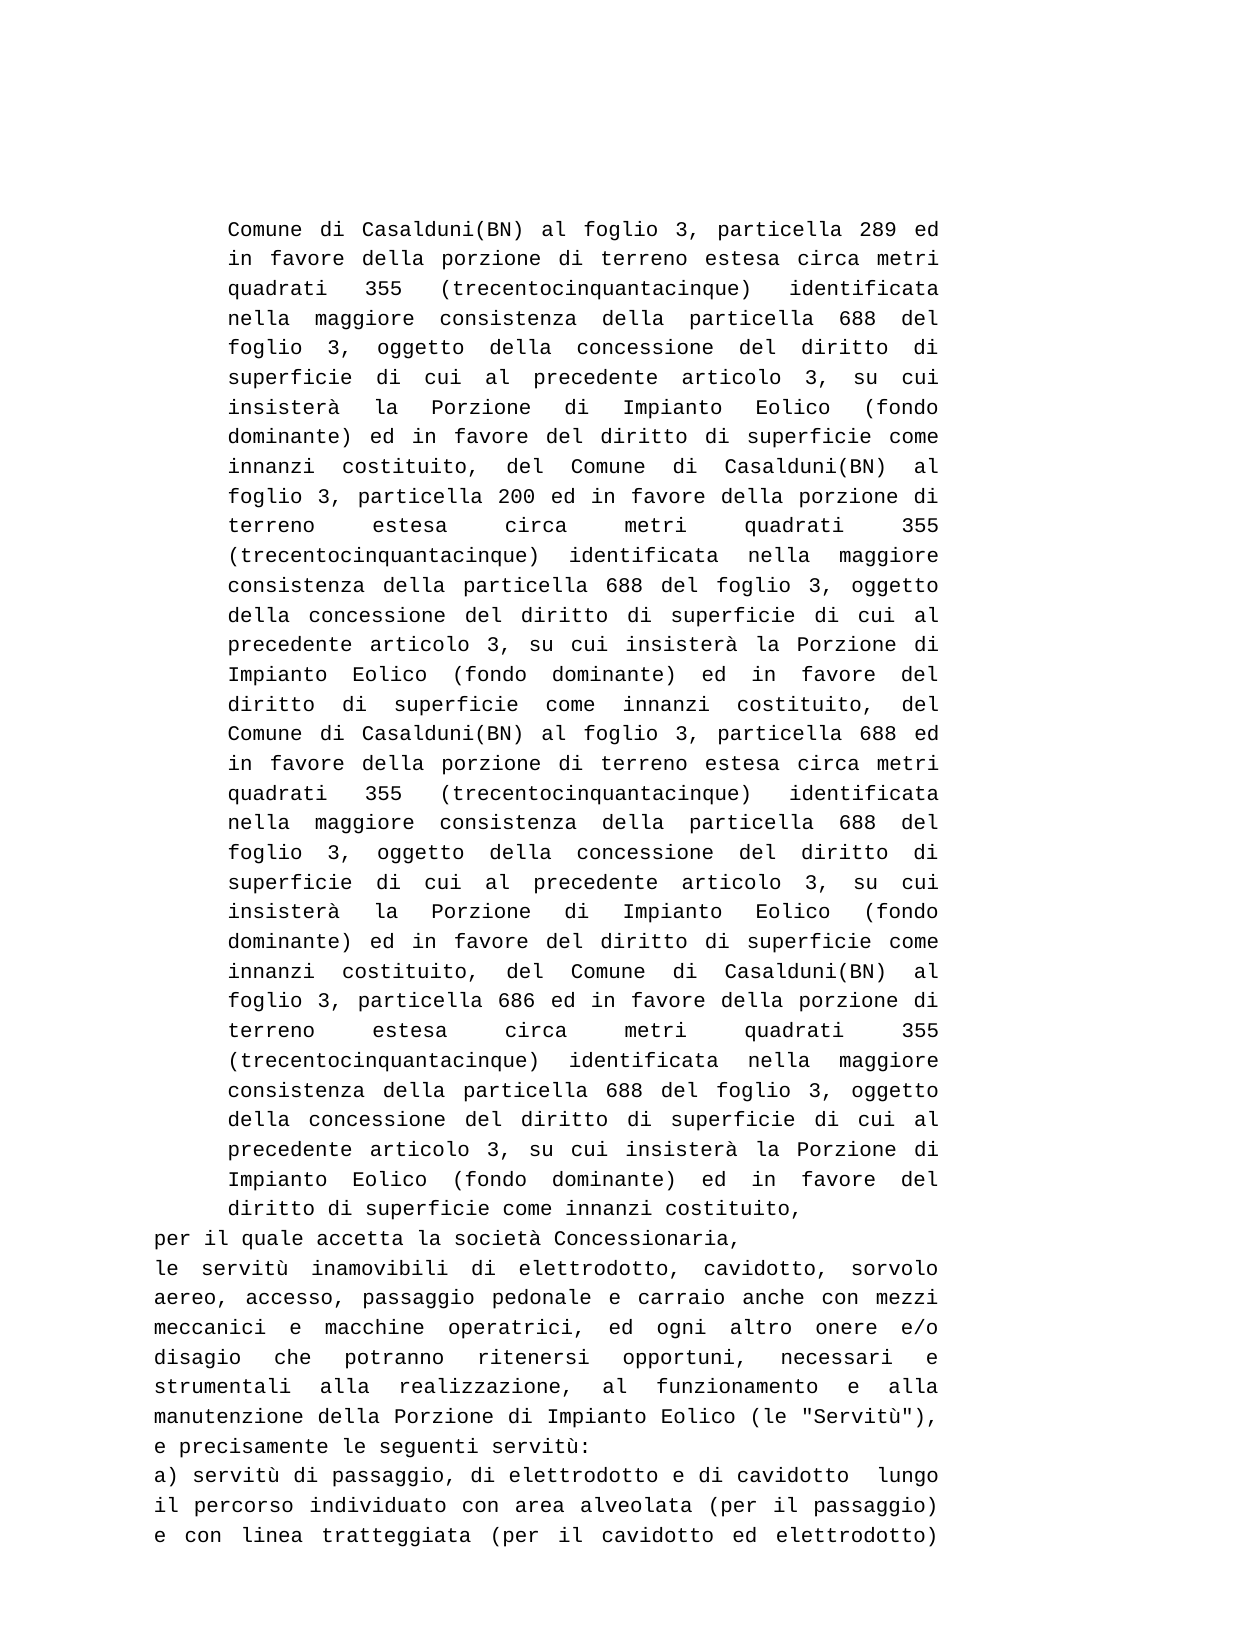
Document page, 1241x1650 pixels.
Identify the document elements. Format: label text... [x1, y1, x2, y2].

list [190, 213, 939, 1222]
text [153, 1459, 939, 1548]
text le servitù inamovibili di elettrodotto, cavidotto, sorvolo aereo, accesso, passaggio pedonale e carraio anche con mezzi meccanici e macchine operatrici, ed ogni altro onere e/o disagio che potranno ritenersi opportuni, necessari e strumentali alla realizzazione, al funzionamento e alla manutenzione della Porzione di Impianto Eolico (le "Servitù"), e precisamente le seguenti servitù: [153, 1252, 939, 1459]
text per il quale accetta la società Concessionaria, [153, 1222, 939, 1252]
